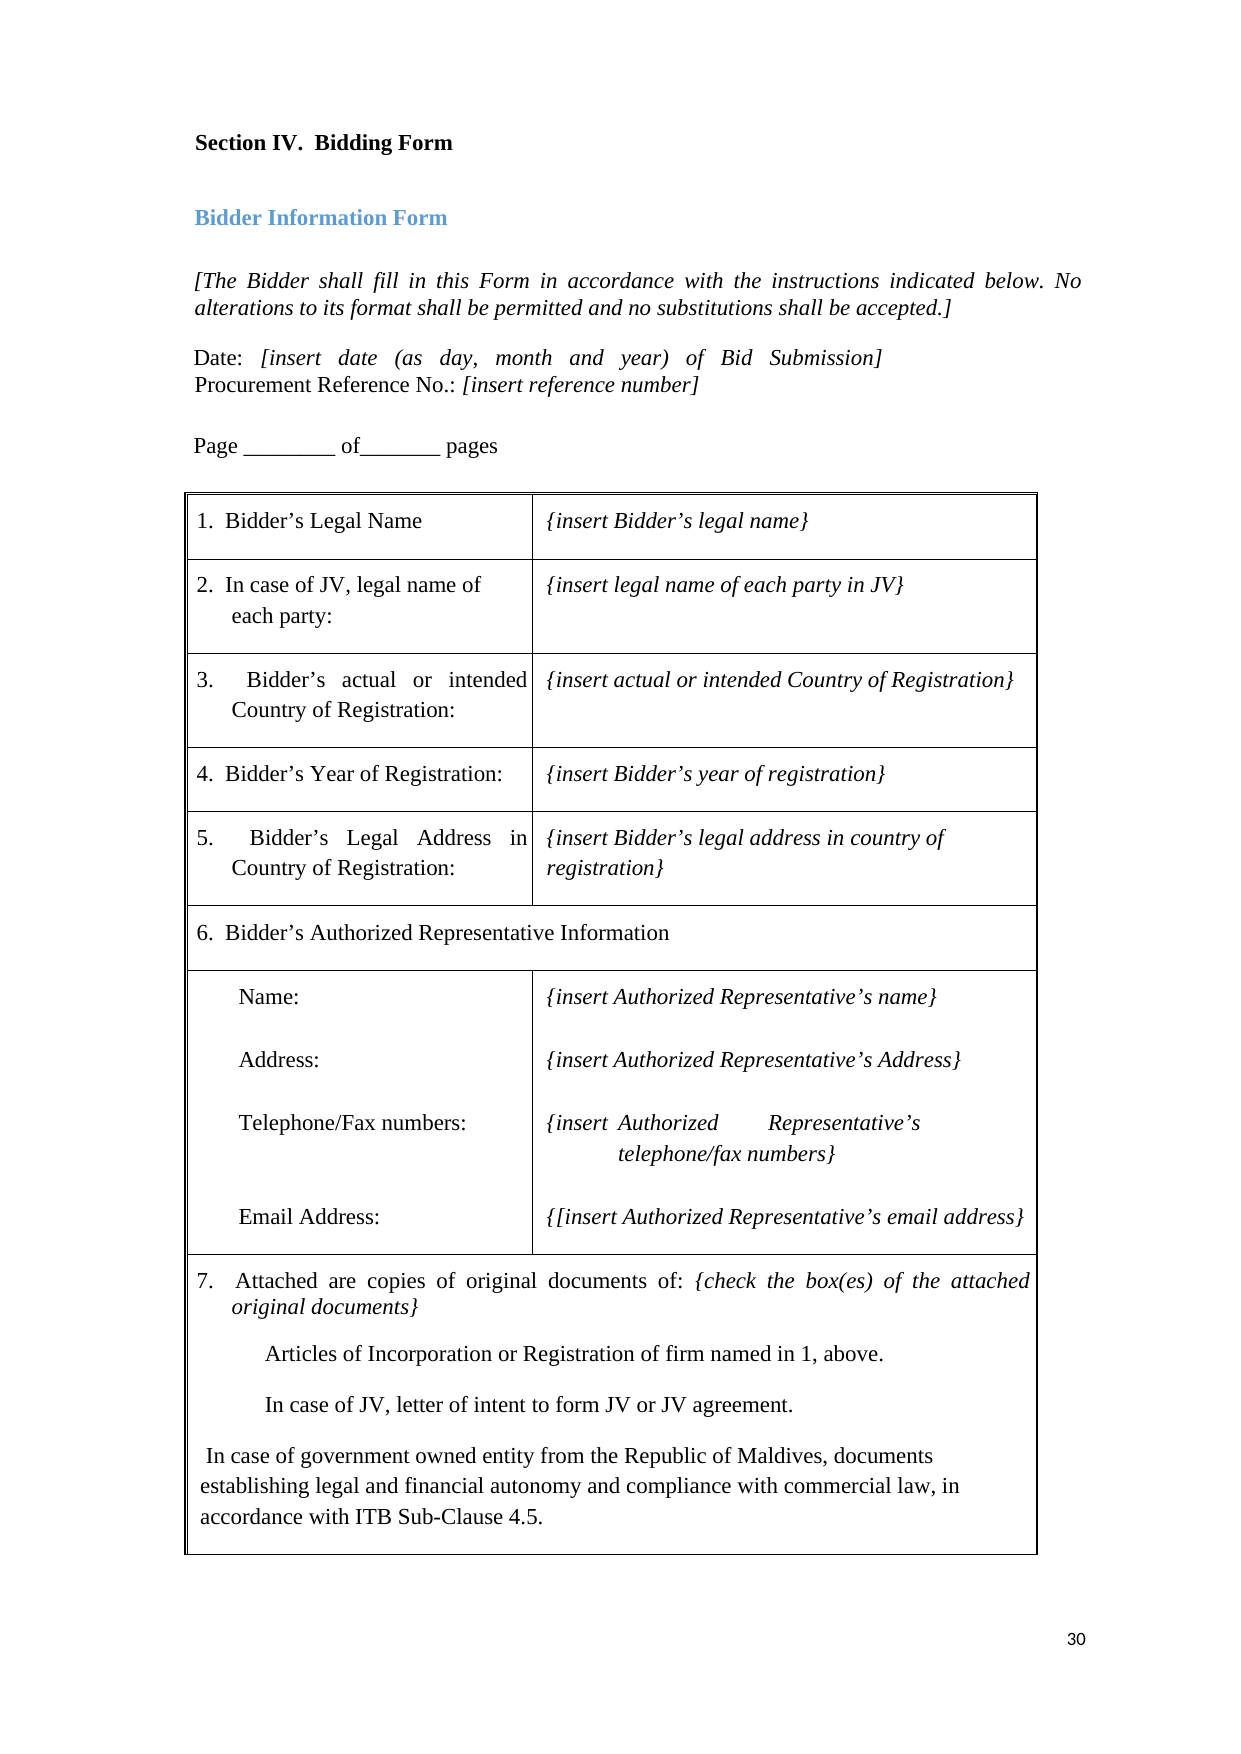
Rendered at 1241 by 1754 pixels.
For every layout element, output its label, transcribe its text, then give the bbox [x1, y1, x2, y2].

table_cell 7. Attached are copies of original documents of: {check the box(es) of the attached original documents} Articles of Incorporation or Registration of firm named in 1, above. In case of JV, letter of intent to form JV or JV agreement. In case of government owned entity from the Republic of Maldives, documents establishing legal and financial autonomy and compliance with commercial law, in accordance with ITB Sub-Clause 4.5. [188, 1255, 1036, 1554]
text Page ________ of_______ pages [193, 432, 1085, 458]
table_cell {insert Authorized Representative’s name} [533, 971, 1036, 1034]
text Date: [insert date (as day, month and year) of Bid Submission] Procurement Reference No.: [insert reference number] [193, 344, 884, 397]
table_cell Email Address: [188, 1191, 532, 1254]
table_cell Address: [188, 1034, 532, 1097]
table_cell 6. Bidder’s Authorized Representative Information [188, 906, 1036, 970]
table_cell Telephone/Fax numbers: [188, 1097, 532, 1191]
table_cell {insert Bidder’s legal address in country of registration} [533, 812, 1036, 905]
table_cell {insert legal name of each party in JV} [533, 560, 1036, 653]
text [The Bidder shall fill in this Form in accordance with the instructions indicated below. No alterations to its format shall be permitted and no substitutions shall be accepted.] [193, 267, 1085, 320]
table_cell Name: [188, 971, 532, 1034]
table_cell 5. Bidder’s Legal Address in Country of Registration: [188, 812, 532, 905]
table_cell {insert Authorized Representative’s telephone/fax numbers} [533, 1097, 1036, 1191]
table_cell {insert Bidder’s year of registration} [533, 748, 1036, 811]
table_header {insert Bidder’s legal name} [533, 495, 1036, 559]
table_header 1. Bidder’s Legal Name [188, 495, 532, 559]
table_cell {[insert Authorized Representative’s email address} [533, 1191, 1036, 1254]
table_cell 2. In case of JV, legal name of each party: [188, 560, 532, 653]
table_cell 4. Bidder’s Year of Registration: [188, 748, 532, 811]
table_cell {insert Authorized Representative’s Address} [533, 1034, 1036, 1097]
table_cell 3. Bidder’s actual or intended Country of Registration: [188, 654, 532, 747]
subtitle Bidder Information Form [194, 204, 1085, 231]
table_cell {insert actual or intended Country of Registration} [533, 654, 1036, 747]
